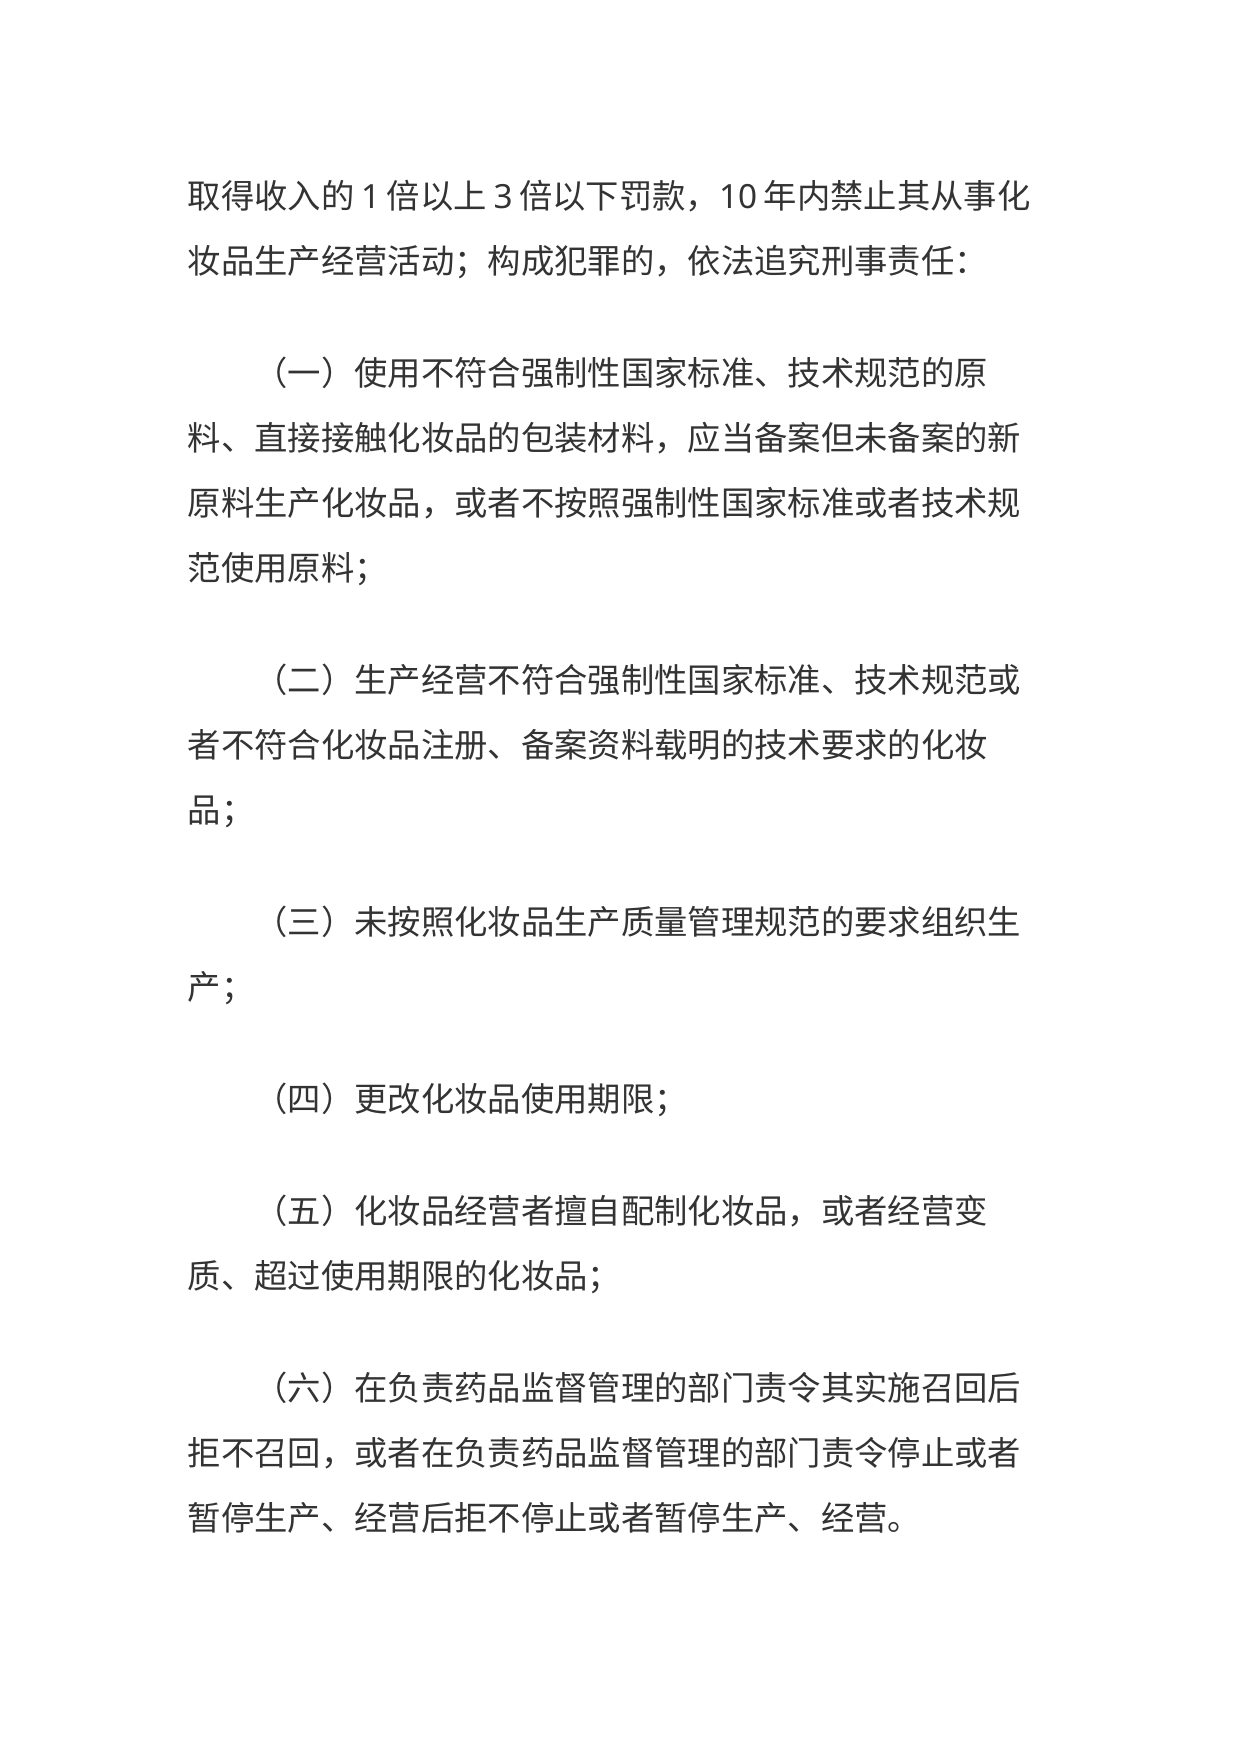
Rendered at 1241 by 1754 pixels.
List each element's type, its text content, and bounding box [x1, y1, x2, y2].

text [187, 162, 1053, 292]
text （一）使用不符合强制性国家标准、技术规范的原料、直接接触化妆品的包装材料，应当备案但未备案的新原料生产化妆品，或者不按照强制性国家标准或者技术规范使用原料； [187, 339, 1053, 599]
text （三）未按照化妆品生产质量管理规范的要求组织生产； [187, 888, 1053, 1018]
text （六）在负责药品监督管理的部门责令其实施召回后拒不召回，或者在负责药品监督管理的部门责令停止或者暂停生产、经营后拒不停止或者暂停生产、经营。 [187, 1353, 1053, 1548]
text （二）生产经营不符合强制性国家标准、技术规范或者不符合化妆品注册、备案资料载明的技术要求的化妆品； [187, 646, 1053, 841]
text （四）更改化妆品使用期限； [187, 1064, 1053, 1129]
text （五）化妆品经营者擅自配制化妆品，或者经营变质、超过使用期限的化妆品； [187, 1176, 1053, 1306]
